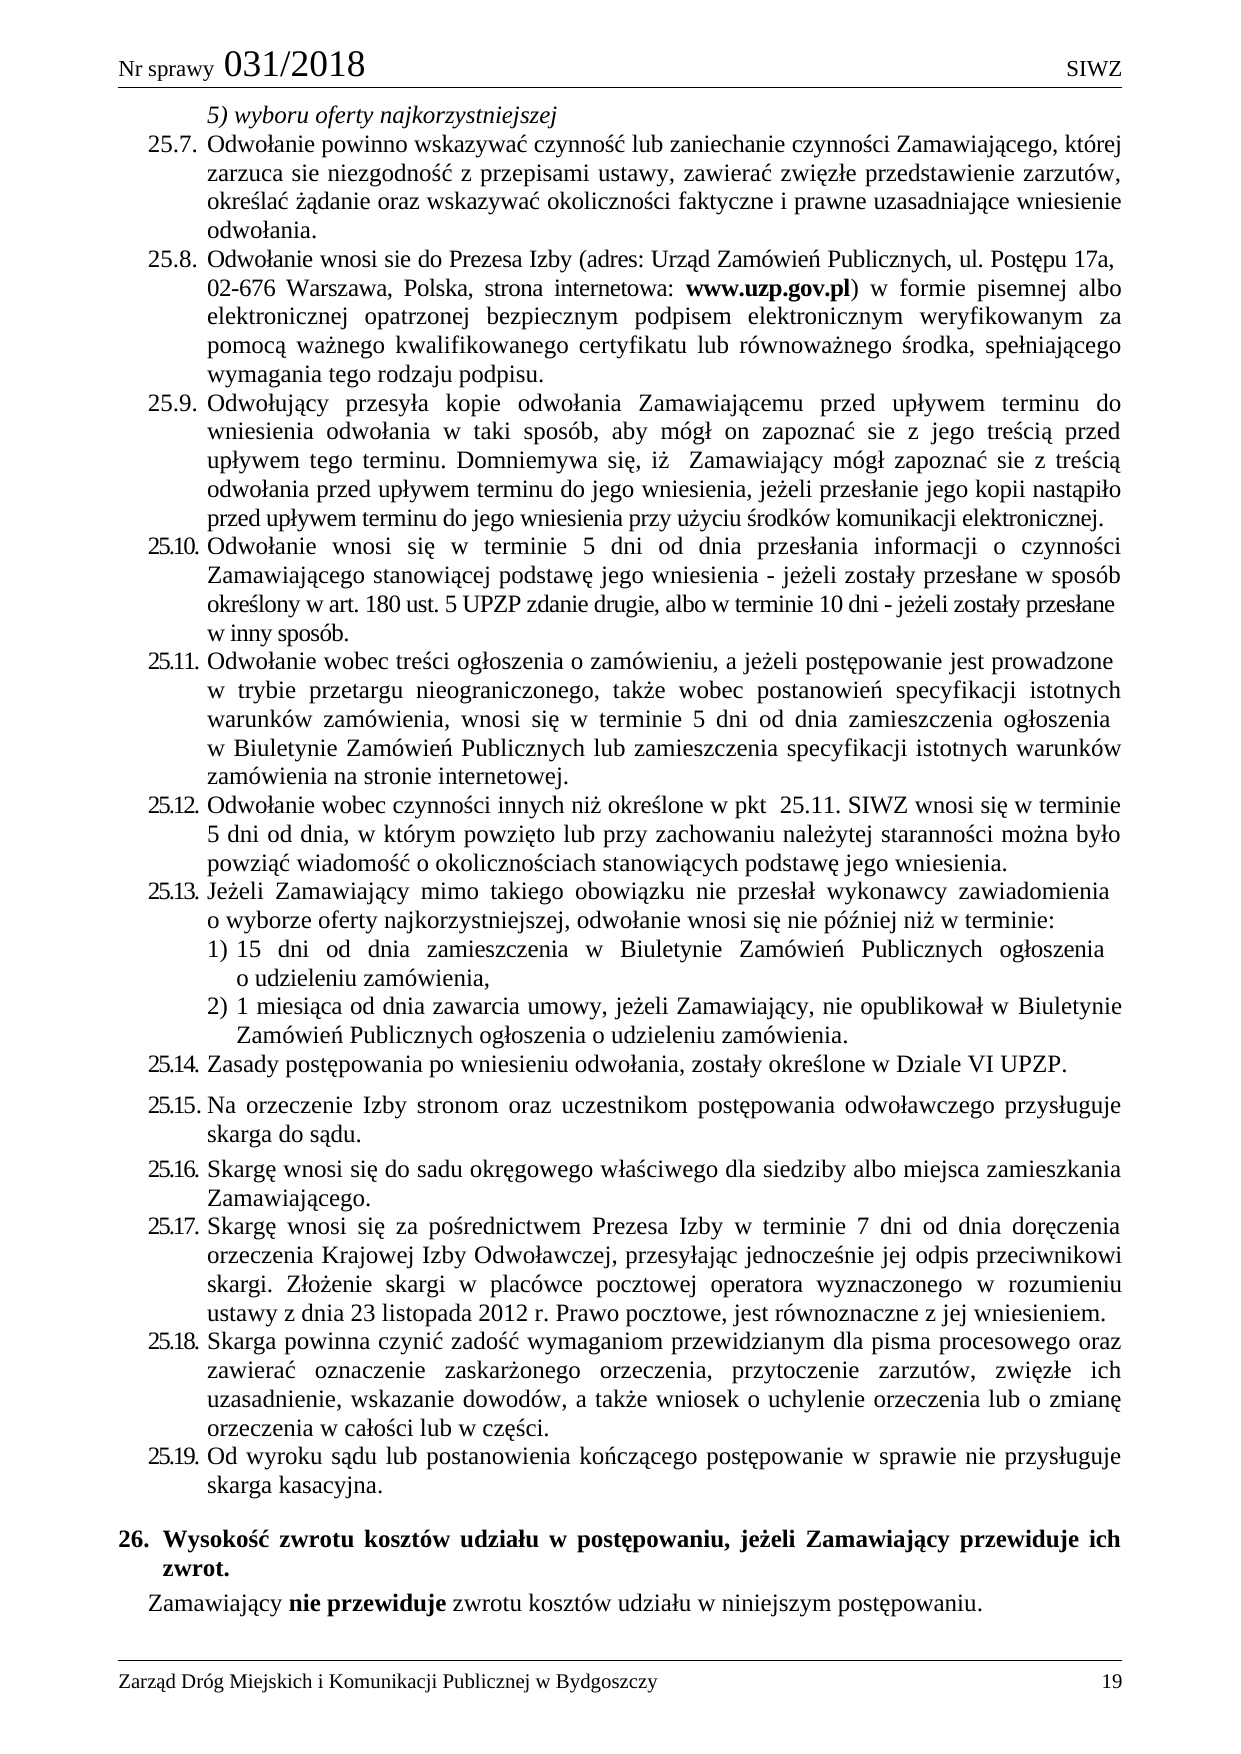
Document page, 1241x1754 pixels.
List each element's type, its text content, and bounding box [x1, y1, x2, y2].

text 25.16. Skargę wnosi się do sadu okręgowego właściwego dla siedziby albo miejsca zamieszkania Zamawiającego. [148, 1154, 1122, 1211]
text 25.13. Jeżeli Zamawiający mimo takiego obowiązku nie przesłał wykonawcy zawiadomienia o wyborze oferty najkorzystniejszej, odwołanie wnosi się nie później niż w terminie: [148, 876, 1122, 934]
text 25.17. Skargę wnosi się za pośrednictwem Prezesa Izby w terminie 7 dni od dnia doręczenia orzeczenia Krajowej Izby Odwoławczej, przesyłając jednocześnie jej odpis przeciwnikowi skargi. Złożenie skargi w placówce pocztowej operatora wyznaczonego w rozumieniu ustawy z dnia 23 listopada 2012 r. Prawo pocztowe, jest równoznaczne z jej wniesieniem. [148, 1211, 1122, 1326]
text 26. Wysokość zwrotu kosztów udziału w postępowaniu, jeżeli Zamawiający przewiduje ich zwrot. [118, 1524, 1122, 1581]
text 25.18. Skarga powinna czynić zadość wymaganiom przewidzianym dla pisma procesowego oraz zawierać oznaczenie zaskarżonego orzeczenia, przytoczenie zarzutów, zwięzłe ich uzasadnienie, wskazanie dowodów, a także wniosek o uchylenie orzeczenia lub o zmianę orzeczenia w całości lub w części. [148, 1326, 1122, 1441]
text 5) wyboru oferty najkorzystniejszej [207, 100, 1122, 129]
list 1 miesiąca od dnia zawarcia umowy, jeżeli Zamawiający, nie opublikował w Biuletynie Zamówień Publicznych ogłoszenia o udzieleniu zamówienia. [207, 991, 1122, 1049]
text 25.8. Odwołanie wnosi sie do Prezesa Izby (adres: Urząd Zamówień Publicznych, ul. Postępu 17a, 02-676 Warszawa, Polska, strona internetowa: www.uzp.gov.pl) w formie pisemnej albo elektronicznej opatrzonej bezpiecznym podpisem elektronicznym weryfikowanym za pomocą ważnego kwalifikowanego certyfikatu lub równoważnego środka, spełniającego wymagania tego rodzaju podpisu. [148, 244, 1122, 388]
text 25.14. Zasady postępowania po wniesieniu odwołania, zostały określone w Dziale VI UPZP. [148, 1049, 1122, 1078]
text 25.10. Odwołanie wnosi się w terminie 5 dni od dnia przesłania informacji o czynności Zamawiającego stanowiącej podstawę jego wniesienia - jeżeli zostały przesłane w sposób określony w art. 180 ust. 5 UPZP zdanie drugie, albo w terminie 10 dni - jeżeli zostały przesłane w inny sposób. [148, 531, 1122, 646]
text 25.7. Odwołanie powinno wskazywać czynność lub zaniechanie czynności Zamawiającego, której zarzuca sie niezgodność z przepisami ustawy, zawierać zwięzłe przedstawienie zarzutów, określać żądanie oraz wskazywać okoliczności faktyczne i prawne uzasadniające wniesienie odwołania. [148, 129, 1122, 244]
text 25.15. Na orzeczenie Izby stronom oraz uczestnikom postępowania odwoławczego przysługuje skarga do sądu. [148, 1090, 1122, 1148]
text Zamawiający nie przewiduje zwrotu kosztów udziału w niniejszym postępowaniu. [148, 1588, 1122, 1616]
text 25.11. Odwołanie wobec treści ogłoszenia o zamówieniu, a jeżeli postępowanie jest prowadzone w trybie przetargu nieograniczonego, także wobec postanowień specyfikacji istotnych warunków zamówienia, wnosi się w terminie 5 dni od dnia zamieszczenia ogłoszenia w Biuletynie Zamówień Publicznych lub zamieszczenia specyfikacji istotnych warunków zamówienia na stronie internetowej. [148, 646, 1122, 790]
list 15 dni od dnia zamieszczenia w Biuletynie Zamówień Publicznych ogłoszenia o udzieleniu zamówienia, [207, 934, 1122, 991]
text 25.9. Odwołujący przesyła kopie odwołania Zamawiającemu przed upływem terminu do wniesienia odwołania w taki sposób, aby mógł on zapoznać sie z jego treścią przed upływem tego terminu. Domniemywa się, iż Zamawiający mógł zapoznać sie z treścią odwołania przed upływem terminu do jego wniesienia, jeżeli przesłanie jego kopii nastąpiło przed upływem terminu do jego wniesienia przy użyciu środków komunikacji elektronicznej. [148, 388, 1122, 531]
text 25.19. Od wyroku sądu lub postanowienia kończącego postępowanie w sprawie nie przysługuje skarga kasacyjna. [148, 1441, 1122, 1499]
text 25.12. Odwołanie wobec czynności innych niż określone w pkt 25.11. SIWZ wnosi się w terminie 5 dni od dnia, w którym powzięto lub przy zachowaniu należytej staranności można było powziąć wiadomość o okolicznościach stanowiących podstawę jego wniesienia. [148, 790, 1122, 876]
